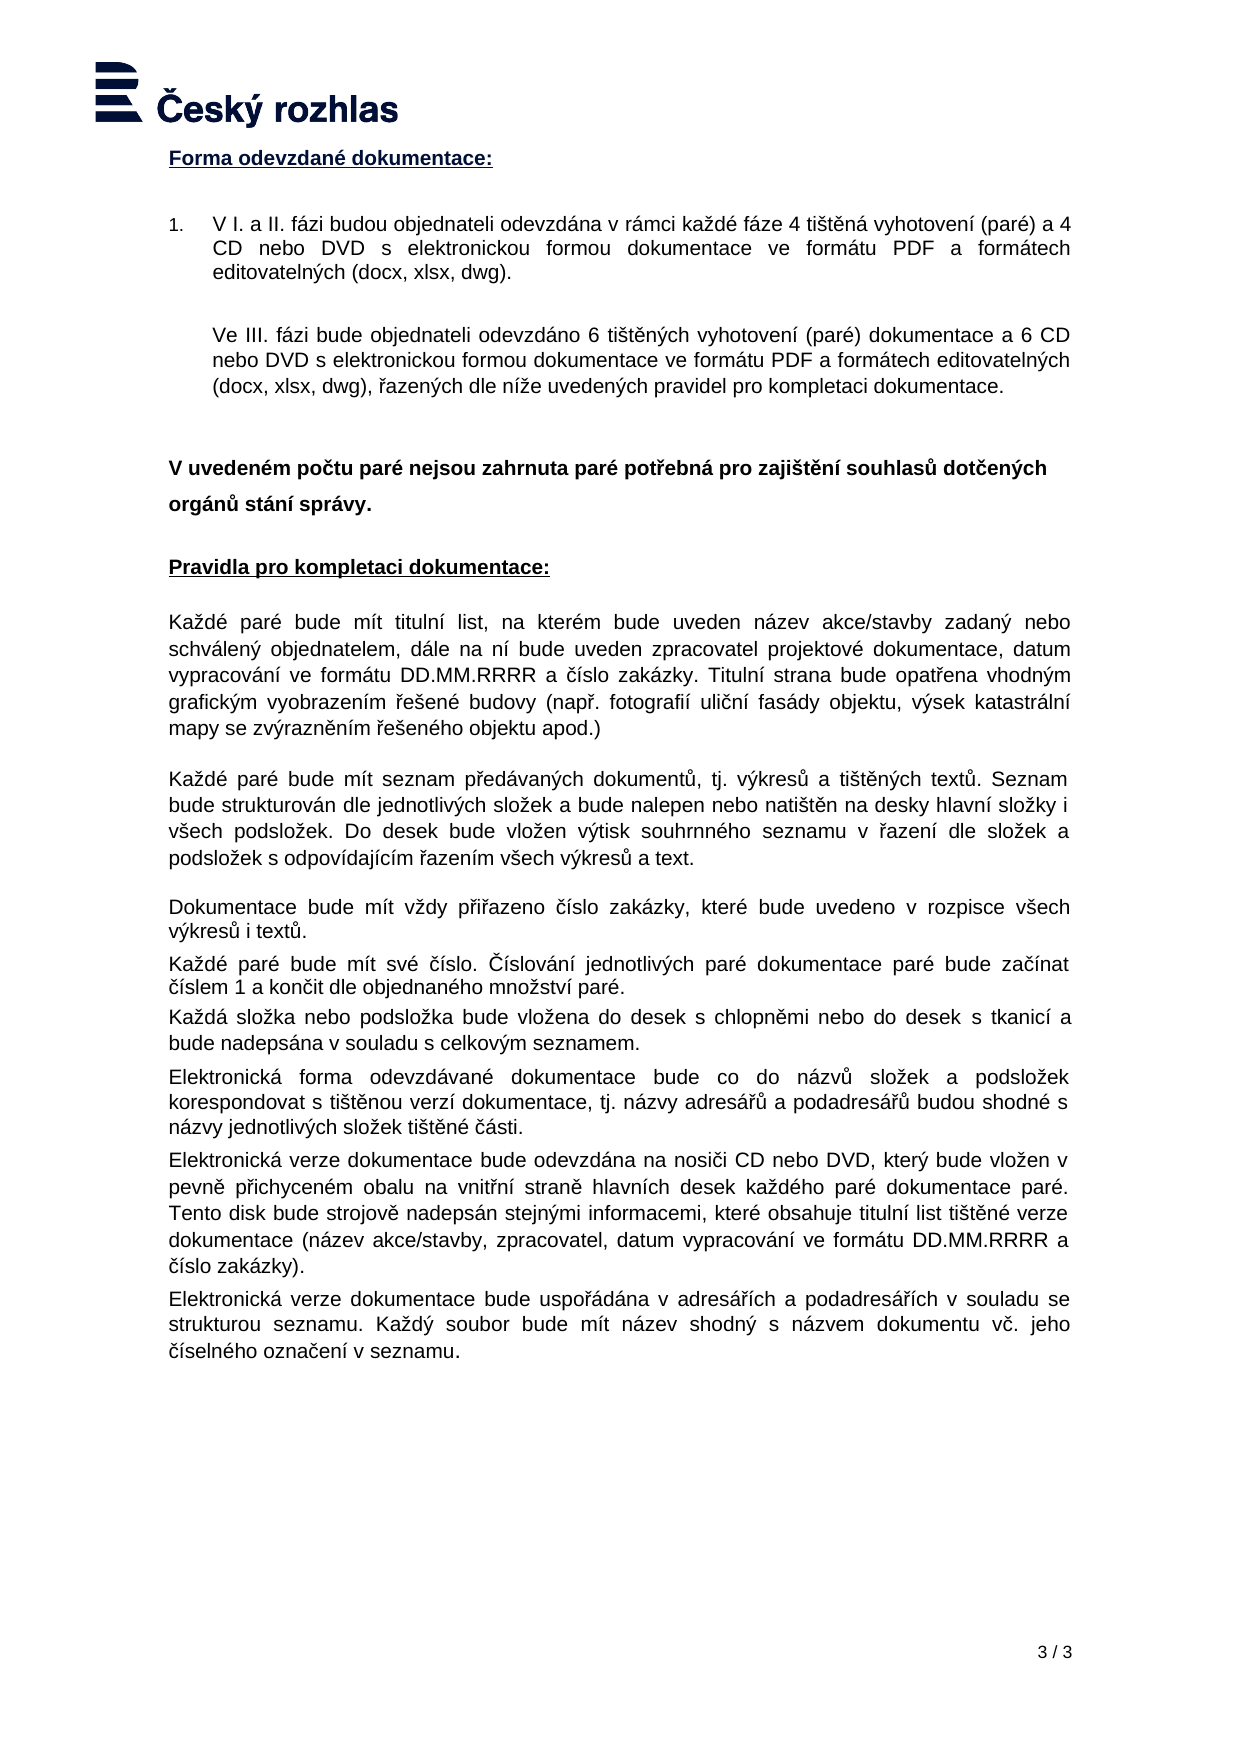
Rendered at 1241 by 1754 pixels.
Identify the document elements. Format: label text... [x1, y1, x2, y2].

text Elektronická verze dokumentace bude uspořádána v adresářích a podadresářích v souladu se strukturou seznamu. Každý soubor bude mít název shodný s názvem dokumentu vč. jeho číselného označení v seznamu. [168, 1287, 1072, 1364]
text Každé paré bude mít své číslo. Číslování jednotlivých paré dokumentace paré bude začínat číslem 1 a končit dle objednaného množství paré. [168, 952, 1070, 999]
text Ve III. fázi bude objednateli odevzdáno 6 tištěných vyhotovení (paré) dokumentace a 6 CD nebo DVD s elektronickou formou dokumentace ve formátu PDF a formátech editovatelných (docx, xlsx, dwg), řazených dle níže uvedených pravidel pro kompletaci dokumentace. [212, 322, 1072, 398]
picture [95, 62, 398, 128]
text Pravidla pro kompletaci dokumentace: [168, 555, 1072, 579]
text Každá složka nebo podsložka bude vložena do desek s chlopněmi nebo do desek s tkanicí a bude nadepsána v souladu s celkovým seznamem. [168, 1003, 1072, 1056]
text Forma odevzdané dokumentace: [169, 145, 1072, 171]
text Každé paré bude mít titulní list, na kterém bude uveden název akce/stavby zadaný nebo schválený objednatelem, dále na ní bude uveden zpracovatel projektové dokumentace, datum vypracování ve formátu DD.MM.RRRR a číslo zakázky. Titulní strana bude opatřena vhodným grafickým vyobrazením řešené budovy (např. fotografií uliční fasády objektu, výsek katastrální mapy se zvýrazněním řešeného objektu apod.) [168, 610, 1072, 740]
text Dokumentace bude mít vždy přiřazeno číslo zakázky, které bude uvedeno v rozpisce všech výkresů i textů. [168, 896, 1072, 943]
text Každé paré bude mít seznam předávaných dokumentů, tj. výkresů a tištěných textů. Seznam bude strukturován dle jednotlivých složek a bude nalepen nebo natištěn na desky hlavní složky i všech podsložek. Do desek bude vložen výtisk souhrnného seznamu v řazení dle složek a podsložek s odpovídajícím řazením všech výkresů a text. [168, 767, 1070, 870]
text Elektronická forma odevzdávané dokumentace bude co do názvů složek a podsložek korespondovat s tištěnou verzí dokumentace, tj. názvy adresářů a podadresářů budou shodné s názvy jednotlivých složek tištěné části. [168, 1065, 1070, 1139]
text Elektronická verze dokumentace bude odevzdána na nosiči CD nebo DVD, který bude vložen v pevně přichyceném obalu na vnitřní straně hlavních desek každého paré dokumentace paré. Tento disk bude strojově nadepsán stejnými informacemi, které obsahuje titulní list tištěné verze dokumentace (název akce/stavby, zpracovatel, datum vypracování ve formátu DD.MM.RRRR a číslo zakázky). [168, 1148, 1070, 1278]
list V I. a II. fázi budou objednateli odevzdána v rámci každé fáze 4 tištěná vyhotovení (paré) a 4 CD nebo DVD s elektronickou formou dokumentace ve formátu PDF a formátech editovatelných (docx, xlsx, dwg). [168, 213, 1072, 283]
text V uvedeném počtu paré nejsou zahrnuta paré potřebná pro zajištění souhlasů dotčených orgánů stání správy. [168, 446, 1072, 519]
